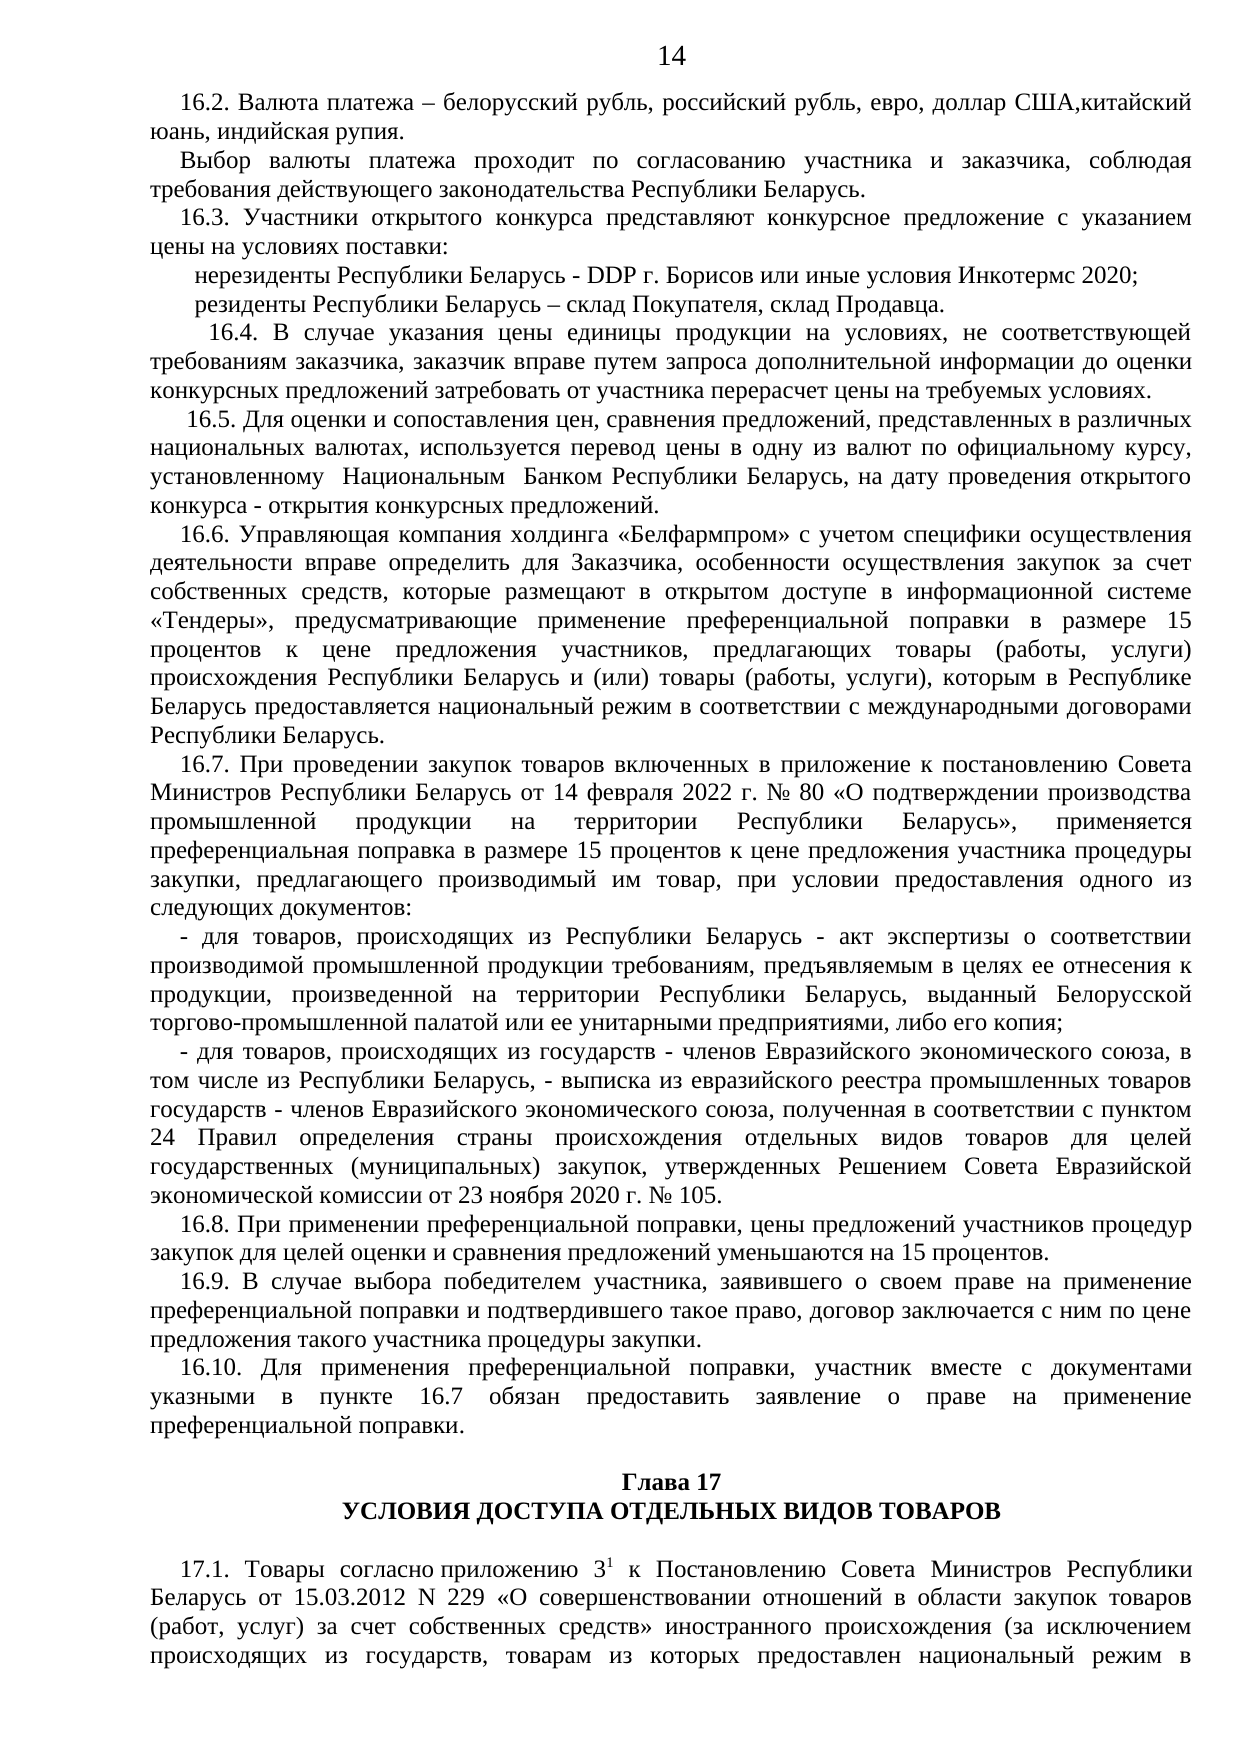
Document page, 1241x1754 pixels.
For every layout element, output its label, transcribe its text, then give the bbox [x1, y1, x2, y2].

text резиденты Республики Беларусь – склад Покупателя, склад Продавца. [150, 289, 1193, 317]
text Выбор валюты платежа проходит по согласованию участника и заказчика, соблюдая требования действующего законодательства Республики Беларусь. [150, 145, 1193, 202]
text 16.5. Для оценки и сопоставления цен, сравнения предложений, представленных в различных национальных валютах, используется перевод цены в одну из валют по официальному курсу, установленному Национальным Банком Республики Беларусь, на дату проведения открытого конкурса - открытия конкурсных предложений. [150, 404, 1193, 519]
text 16.3. Участники открытого конкурса представляют конкурсное предложение с указанием цены на условиях поставки: [150, 202, 1193, 260]
text 16.8. При применении преференциальной поправки, цены предложений участников процедур закупок для целей оценки и сравнения предложений уменьшаются на 15 процентов. [150, 1209, 1193, 1266]
text - для товаров, происходящих из государств - членов Евразийского экономического союза, в том числе из Республики Беларусь, - выписка из евразийского реестра промышленных товаров государств - членов Евразийского экономического союза, полученная в соответствии с пунктом 24 Правил определения страны происхождения отдельных видов товаров для целей государственных (муниципальных) закупок, утвержденных Решением Совета Евразийской экономической комиссии от 23 ноября 2020 г. № 105. [150, 1036, 1193, 1209]
text 16.9. В случае выбора победителем участника, заявившего о своем праве на применение преференциальной поправки и подтвердившего такое право, договор заключается с ним по цене предложения такого участника процедуры закупки. [150, 1266, 1193, 1352]
text 16.10. Для применения преференциальной поправки, участник вместе с документами указными в пункте 16.7 обязан предоставить заявление о праве на применение преференциальной поправки. [150, 1352, 1193, 1439]
text 16.6. Управляющая компания холдинга «Белфармпром» с учетом специфики осуществления деятельности вправе определить для Заказчика, особенности осуществления закупок за счет собственных средств, которые размещают в открытом доступе в информационной системе «Тендеры», предусматривающие применение преференциальной поправки в размере 15 процентов к цене предложения участников, предлагающих товары (работы, услуги) происхождения Республики Беларусь и (или) товары (работы, услуги), которым в Республике Беларусь предоставляется национальный режим в соответствии с международными договорами Республики Беларусь. [150, 519, 1193, 749]
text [150, 1554, 1193, 1669]
text нерезиденты Республики Беларусь - DDP г. Борисов или иные условия Инкотермс 2020; [150, 260, 1193, 289]
text - для товаров, происходящих из Республики Беларусь - акт экспертизы о соответствии производимой промышленной продукции требованиям, предъявляемым в целях ее отнесения к продукции, произведенной на территории Республики Беларусь, выданный Белорусской торгово-промышленной палатой или ее унитарными предприятиями, либо его копия; [150, 921, 1193, 1036]
text 16.7. При проведении закупок товаров включенных в приложение к постановлению Совета Министров Республики Беларусь от 14 февраля 2022 г. № 80 «О подтверждении производства промышленной продукции на территории Республики Беларусь», применяется преференциальная поправка в размере 15 процентов к цене предложения участника процедуры закупки, предлагающего производимый им товар, при условии предоставления одного из следующих документов: [150, 749, 1193, 921]
text 16.4. В случае указания цены единицы продукции на условиях, не соответствующей требованиям заказчика, заказчик вправе путем запроса дополнительной информации до оценки конкурсных предложений затребовать от участника перерасчет цены на требуемых условиях. [150, 317, 1193, 404]
text 16.2. Валюта платежа – белорусский рубль, российский рубль, евро, доллар США,китайский юань, индийская рупия. [150, 87, 1193, 145]
text Глава 17 [150, 1467, 1193, 1496]
text УСЛОВИЯ ДОСТУПА ОТДЕЛЬНЫХ ВИДОВ ТОВАРОВ [150, 1496, 1193, 1525]
